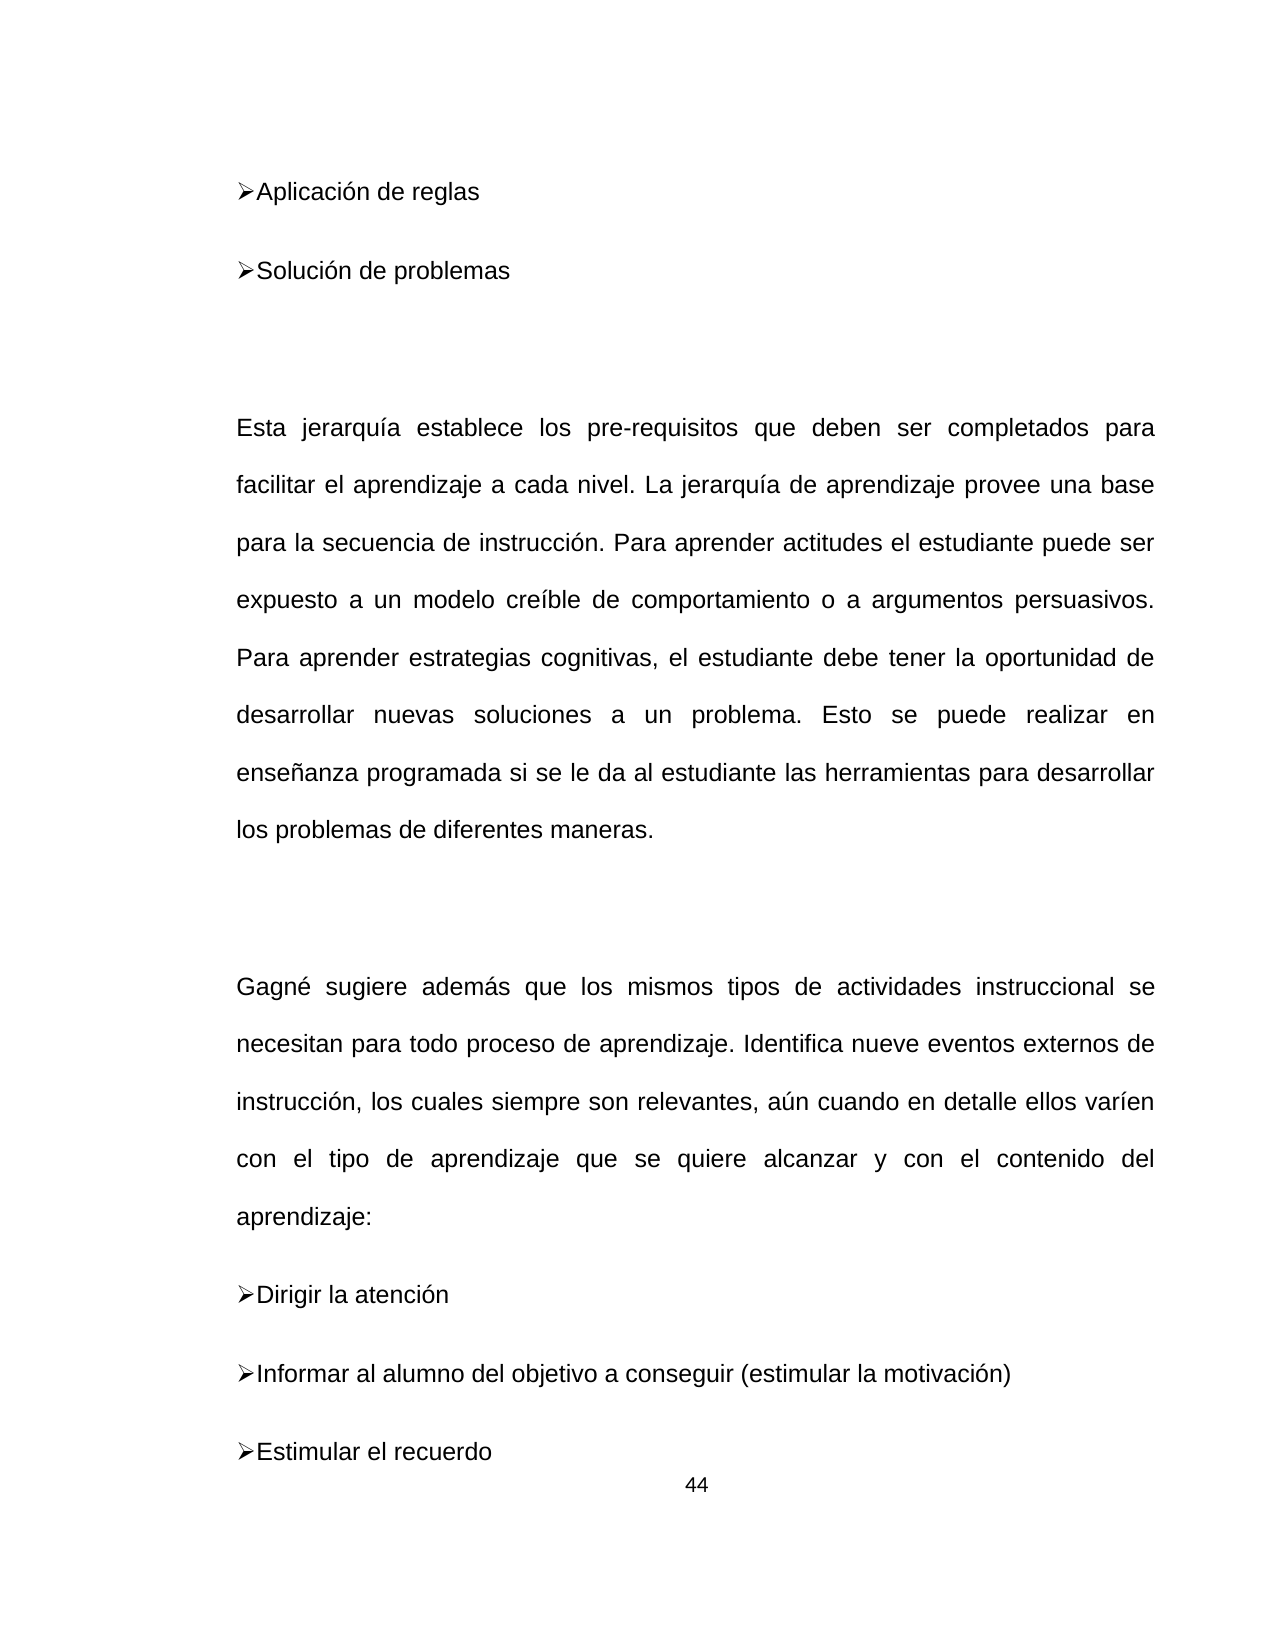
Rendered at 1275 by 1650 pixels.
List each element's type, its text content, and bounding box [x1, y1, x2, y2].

text Informar al alumno del objetivo a conseguir (estimular la motivación) [236, 1359, 1157, 1387]
text Esta jerarquía establece los pre-requisitos que deben ser completados para facilitar el aprendizaje a cada nivel. La jerarquía de aprendizaje provee una base para la secuencia de instrucción. Para aprender actitudes el estudiante puede ser expuesto a un modelo creíble de comportamiento o a argumentos persuasivos. Para aprender estrategias cognitivas, el estudiante debe tener la oportunidad de desarrollar nuevas soluciones a un problema. Esto se puede realizar en enseñanza programada si se le da al estudiante las herramientas para desarrollar los problemas de diferentes maneras. [236, 413, 1157, 844]
text Dirigir la atención [236, 1280, 1157, 1309]
text Solución de problemas [236, 256, 1157, 284]
text Aplicación de reglas [236, 177, 1157, 206]
text Gagné sugiere además que los mismos tipos de actividades instruccional se necesitan para todo proceso de aprendizaje. Identifica nueve eventos externos de instrucción, los cuales siempre son relevantes, aún cuando en detalle ellos varíen con el tipo de aprendizaje que se quiere alcanzar y con el contenido del aprendizaje: [236, 972, 1157, 1231]
text Estimular el recuerdo [236, 1437, 1157, 1466]
